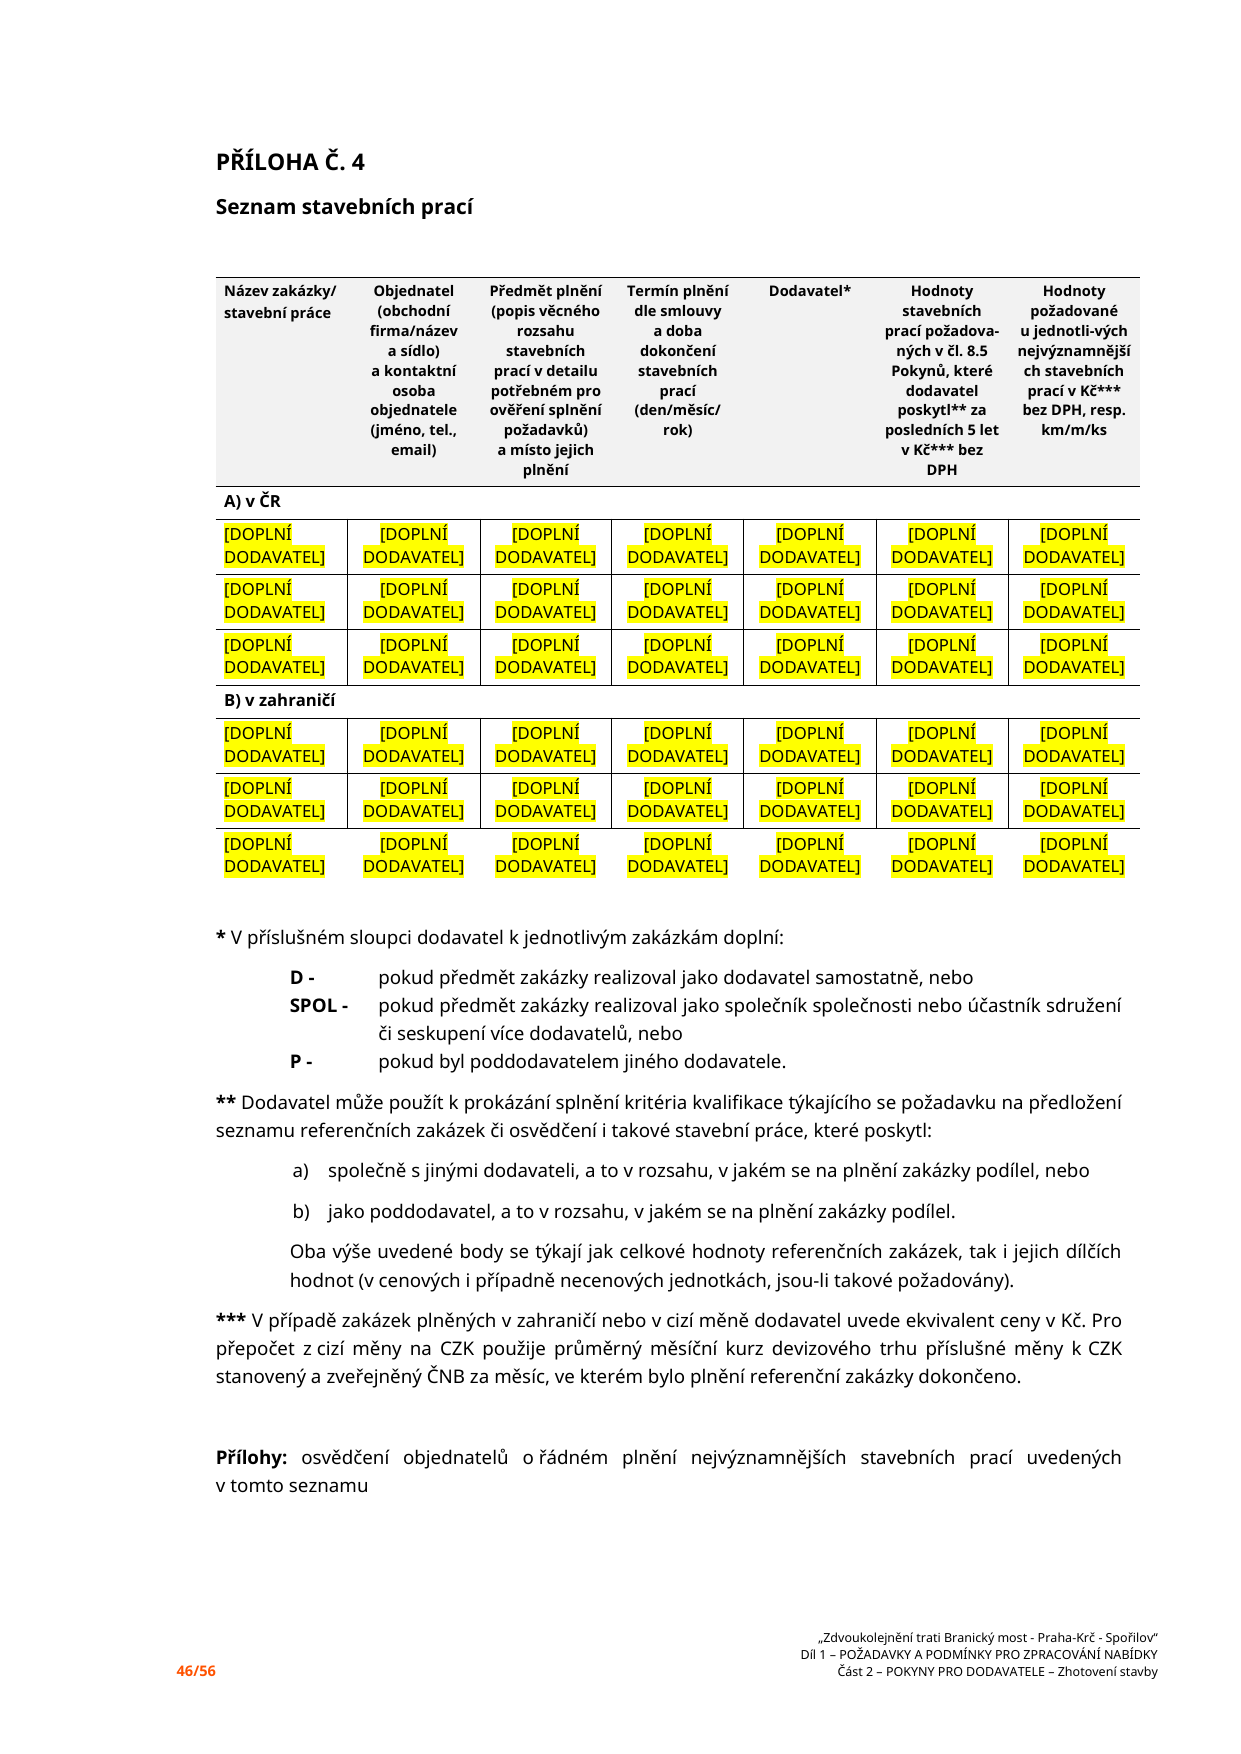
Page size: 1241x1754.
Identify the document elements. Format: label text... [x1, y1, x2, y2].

table_cell [DOPLNÍ DODAVATEL] [481, 520, 611, 574]
text jako poddodavatel, a to v rozsahu, v jakém se na plnění zakázky podílel. [292, 1198, 1122, 1224]
table_cell [DOPLNÍ DODAVATEL] [744, 520, 876, 574]
table_cell [DOPLNÍ DODAVATEL] [1009, 520, 1140, 574]
text D - pokud předmět zakázky realizoval jako dodavatel samostatně, nebo [289, 965, 1122, 990]
table_cell [DOPLNÍ DODAVATEL] [216, 520, 347, 574]
table_header Hodnoty požadované u jednotli-vých nejvýznamnějších stavebních prací v Kč*** bez DPH, resp. km/m/ks [1008, 278, 1140, 486]
table_cell [DOPLNÍ DODAVATEL] [612, 774, 743, 828]
table_cell [DOPLNÍ DODAVATEL] [481, 575, 611, 629]
table_cell [DOPLNÍ DODAVATEL] [216, 575, 347, 629]
table_cell [DOPLNÍ DODAVATEL] [348, 719, 480, 773]
table_cell [DOPLNÍ DODAVATEL] [216, 829, 348, 884]
table_cell B) v zahraničí [216, 686, 1140, 717]
text Seznam stavebních prací [216, 192, 1122, 221]
table_cell [DOPLNÍ DODAVATEL] [744, 630, 876, 685]
text P - pokud byl poddodavatelem jiného dodavatele. [289, 1049, 1122, 1074]
table_cell [DOPLNÍ DODAVATEL] [744, 719, 876, 773]
table_cell [DOPLNÍ DODAVATEL] [877, 630, 1008, 685]
table_cell [DOPLNÍ DODAVATEL] [877, 774, 1008, 828]
text Přílohy: osvědčení objednatelů o řádném plnění nejvýznamnějších stavebních prací uvedených v tomto seznamu [216, 1444, 1122, 1498]
table_cell [DOPLNÍ DODAVATEL] [1009, 575, 1140, 629]
table_header Dodavatel* [744, 278, 876, 486]
text Příloha č. 4 [216, 146, 1122, 177]
table_cell A) v ČR [216, 487, 1140, 518]
table_header Předmět plnění (popis věcného rozsahu stavebních prací v detailu potřebném pro ověření splnění požadavků) a místo jejich plnění [480, 278, 612, 486]
table_header Název zakázky/ stavební práce [216, 278, 348, 486]
table_cell [DOPLNÍ DODAVATEL] [348, 774, 480, 828]
table_cell [DOPLNÍ DODAVATEL] [481, 774, 611, 828]
table_cell [DOPLNÍ DODAVATEL] [481, 719, 611, 773]
table_cell [DOPLNÍ DODAVATEL] [481, 630, 611, 685]
text * V příslušném sloupci dodavatel k jednotlivým zakázkám doplní: [216, 924, 1122, 950]
table_cell [DOPLNÍ DODAVATEL] [877, 719, 1008, 773]
table_cell [DOPLNÍ DODAVATEL] [744, 575, 876, 629]
table_cell [DOPLNÍ DODAVATEL] [348, 630, 480, 685]
text ** Dodavatel může použít k prokázání splnění kritéria kvalifikace týkajícího se požadavku na předložení seznamu referenčních zakázek či osvědčení i takové stavební práce, které poskytl: [216, 1089, 1122, 1143]
table_cell [DOPLNÍ DODAVATEL] [744, 774, 876, 828]
table_cell [DOPLNÍ DODAVATEL] [1009, 630, 1140, 685]
table_cell [DOPLNÍ DODAVATEL] [1008, 829, 1140, 884]
table_cell [DOPLNÍ DODAVATEL] [216, 630, 347, 685]
table_cell [DOPLNÍ DODAVATEL] [877, 575, 1008, 629]
table_cell [DOPLNÍ DODAVATEL] [612, 719, 743, 773]
table_cell [DOPLNÍ DODAVATEL] [612, 575, 743, 629]
table_cell [DOPLNÍ DODAVATEL] [1009, 719, 1140, 773]
table_cell [DOPLNÍ DODAVATEL] [348, 829, 480, 884]
table_cell [DOPLNÍ DODAVATEL] [216, 774, 347, 828]
table_cell [DOPLNÍ DODAVATEL] [1009, 774, 1140, 828]
table_cell [DOPLNÍ DODAVATEL] [612, 520, 743, 574]
text SPOL - pokud předmět zakázky realizoval jako společník společnosti nebo účastník sdružení či seskupení více dodavatelů, nebo [289, 993, 1122, 1046]
table_cell [DOPLNÍ DODAVATEL] [876, 829, 1008, 884]
table_header Termín plnění dle smlouvy a doba dokončení stavebních prací (den/měsíc/ rok) [612, 278, 744, 486]
table_cell [DOPLNÍ DODAVATEL] [348, 520, 480, 574]
text Oba výše uvedené body se týkají jak celkové hodnoty referenčních zakázek, tak i jejich dílčích hodnot (v cenových i případně necenových jednotkách, jsou-li takové požadovány). [289, 1239, 1122, 1292]
text *** V případě zakázek plněných v zahraničí nebo v cizí měně dodavatel uvede ekvivalent ceny v Kč. Pro přepočet z cizí měny na CZK použije průměrný měsíční kurz devizového trhu příslušné měny k CZK stanovený a zveřejněný ČNB za měsíc, ve kterém bylo plnění referenční zakázky dokončeno. [216, 1307, 1122, 1389]
table_cell [DOPLNÍ DODAVATEL] [216, 719, 347, 773]
table_cell [DOPLNÍ DODAVATEL] [612, 630, 743, 685]
table_header Hodnoty stavebních prací požadova- ných v čl. 8.5 Pokynů, které dodavatel poskytl** za posledních 5 let v Kč*** bez DPH [876, 278, 1008, 486]
table_cell [DOPLNÍ DODAVATEL] [744, 829, 876, 884]
list společně s jinými dodavateli, a to v rozsahu, v jakém se na plnění zakázky podílel, nebo [292, 1158, 1122, 1183]
table_cell [DOPLNÍ DODAVATEL] [877, 520, 1008, 574]
table_cell [DOPLNÍ DODAVATEL] [612, 829, 744, 884]
table_cell [DOPLNÍ DODAVATEL] [480, 829, 612, 884]
table_header Objednatel (obchodní firma/název a sídlo) a kontaktní osoba objednatele (jméno, tel., email) [348, 278, 480, 486]
table_cell [DOPLNÍ DODAVATEL] [348, 575, 480, 629]
